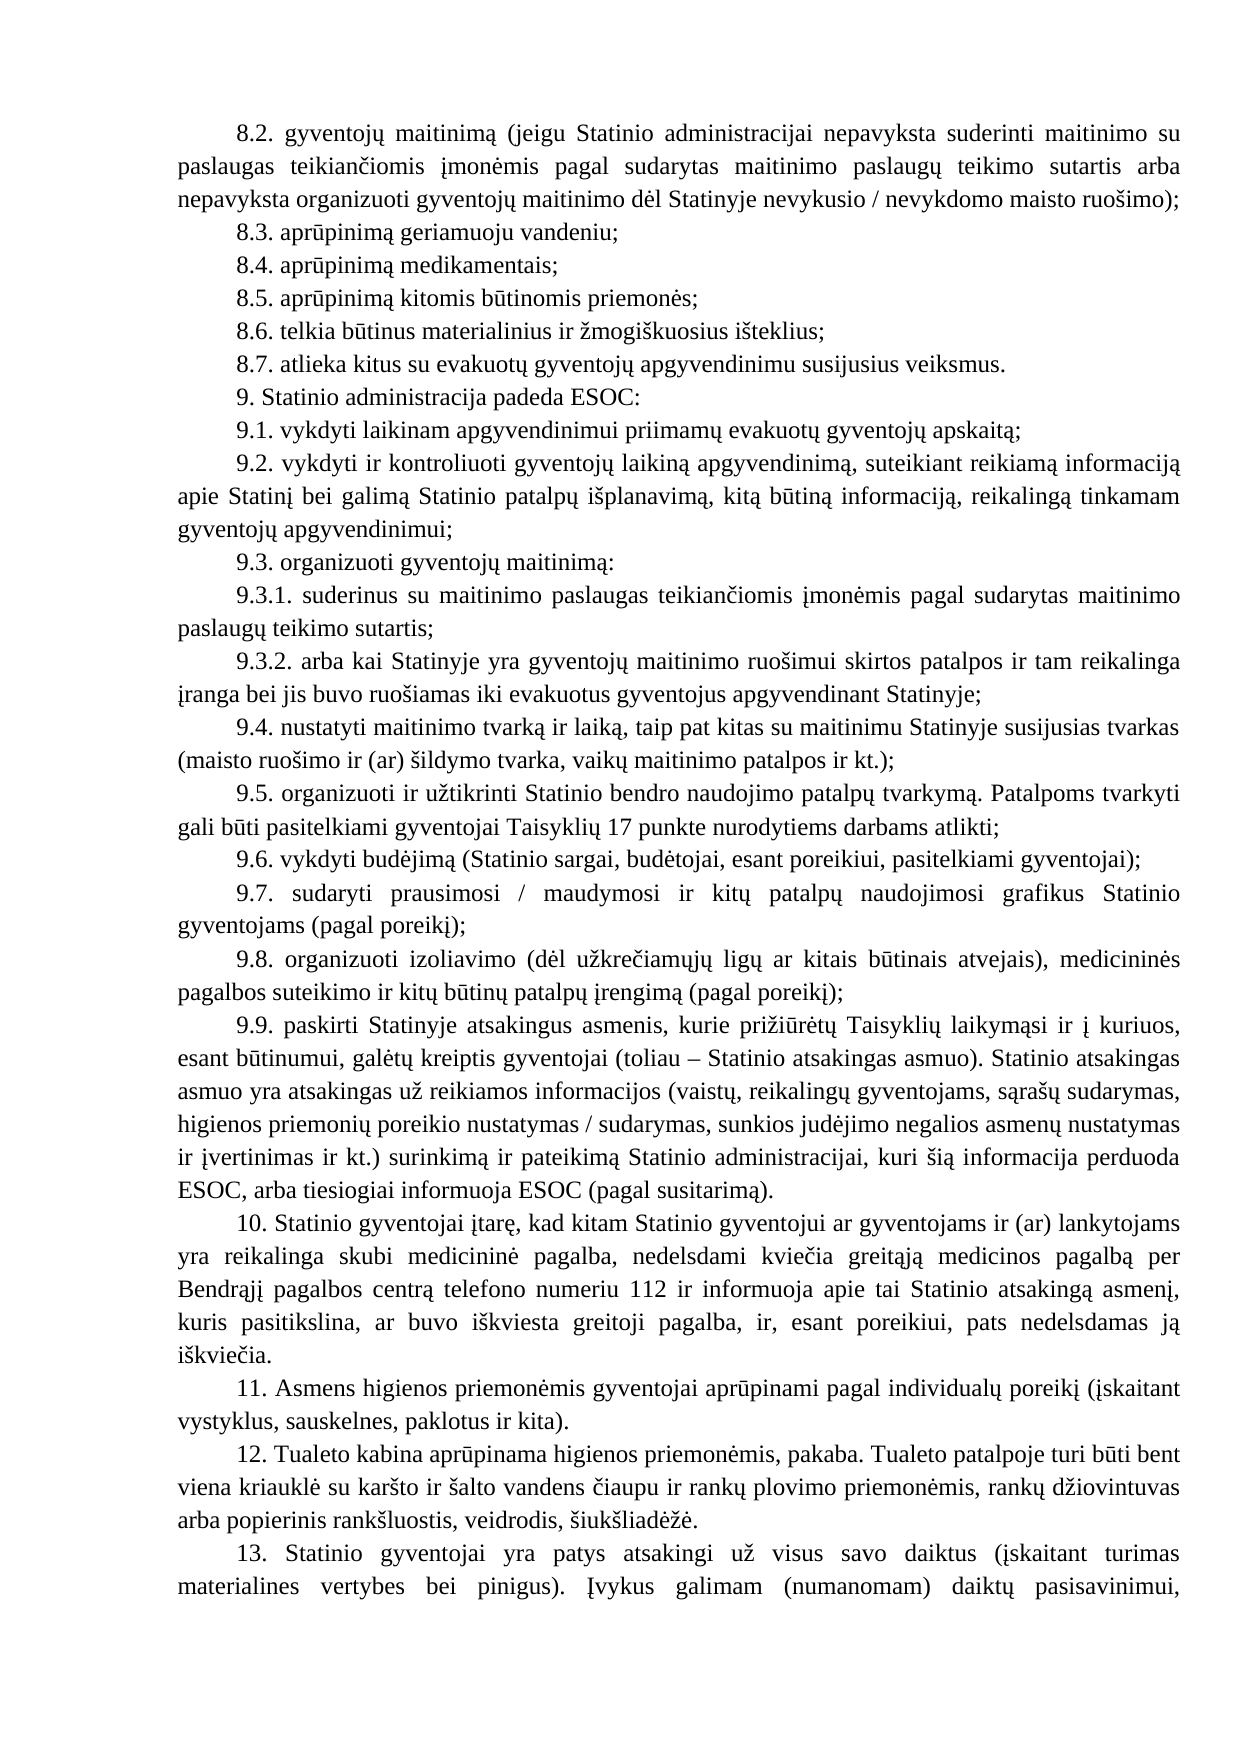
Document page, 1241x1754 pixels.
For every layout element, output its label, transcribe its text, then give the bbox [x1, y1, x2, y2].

text 8.7. atlieka kitus su evakuotų gyventojų apgyvendinimu susijusius veiksmus. [177, 349, 1181, 378]
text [177, 1538, 1181, 1600]
text 8.5. aprūpinimą kitomis būtinomis priemonės; [177, 283, 1181, 312]
text 9.3. organizuoti gyventojų maitinimą: [177, 547, 1181, 576]
text 9.1. vykdyti laikinam apgyvendinimui priimamų evakuotų gyventojų apskaitą; [177, 415, 1181, 444]
text 9.2. vykdyti ir kontroliuoti gyventojų laikiną apgyvendinimą, suteikiant reikiamą informaciją apie Statinį bei galimą Statinio patalpų išplanavimą, kitą būtiną informaciją, reikalingą tinkamam gyventojų apgyvendinimui; [177, 448, 1181, 543]
text 10. Statinio gyventojai įtarę, kad kitam Statinio gyventojui ar gyventojams ir (ar) lankytojams yra reikalinga skubi medicininė pagalba, nedelsdami kviečia greitąją medicinos pagalbą per Bendrąjį pagalbos centrą telefono numeriu 112 ir informuoja apie tai Statinio atsakingą asmenį, kuris pasitikslina, ar buvo iškviesta greitoji pagalba, ir, esant poreikiui, pats nedelsdamas ją iškviečia. [177, 1208, 1181, 1369]
text 9.9. paskirti Statinyje atsakingus asmenis, kurie prižiūrėtų Taisyklių laikymąsi ir į kuriuos, esant būtinumui, galėtų kreiptis gyventojai (toliau – Statinio atsakingas asmuo). Statinio atsakingas asmuo yra atsakingas už reikiamos informacijos (vaistų, reikalingų gyventojams, sąrašų sudarymas, higienos priemonių poreikio nustatymas / sudarymas, sunkios judėjimo negalios asmenų nustatymas ir įvertinimas ir kt.) surinkimą ir pateikimą Statinio administracijai, kuri šią informacija perduoda ESOC, arba tiesiogiai informuoja ESOC (pagal susitarimą). [177, 1010, 1181, 1203]
text 8.6. telkia būtinus materialinius ir žmogiškuosius išteklius; [177, 316, 1181, 345]
text 9.4. nustatyti maitinimo tvarką ir laiką, taip pat kitas su maitinimu Statinyje susijusias tvarkas (maisto ruošimo ir (ar) šildymo tvarka, vaikų maitinimo patalpos ir kt.); [177, 712, 1181, 774]
text 9.3.1. suderinus su maitinimo paslaugas teikiančiomis įmonėmis pagal sudarytas maitinimo paslaugų teikimo sutartis; [177, 580, 1181, 642]
text 9.6. vykdyti budėjimą (Statinio sargai, budėtojai, esant poreikiui, pasitelkiami gyventojai); [177, 844, 1181, 873]
text 9. Statinio administracija padeda ESOC: [177, 382, 1181, 411]
text 11. Asmens higienos priemonėmis gyventojai aprūpinami pagal individualų poreikį (įskaitant vystyklus, sauskelnes, paklotus ir kita). [177, 1373, 1181, 1435]
text 9.3.2. arba kai Statinyje yra gyventojų maitinimo ruošimui skirtos patalpos ir tam reikalinga įranga bei jis buvo ruošiamas iki evakuotus gyventojus apgyvendinant Statinyje; [177, 646, 1181, 708]
text 8.3. aprūpinimą geriamuoju vandeniu; [177, 217, 1181, 246]
text 9.7. sudaryti prausimosi / maudymosi ir kitų patalpų naudojimosi grafikus Statinio gyventojams (pagal poreikį); [177, 878, 1181, 939]
text 8.4. aprūpinimą medikamentais; [177, 250, 1181, 279]
text 12. Tualeto kabina aprūpinama higienos priemonėmis, pakaba. Tualeto patalpoje turi būti bent viena kriauklė su karšto ir šalto vandens čiaupu ir rankų plovimo priemonėmis, rankų džiovintuvas arba popierinis rankšluostis, veidrodis, šiukšliadėžė. [177, 1439, 1181, 1534]
text 9.8. organizuoti izoliavimo (dėl užkrečiamųjų ligų ar kitais būtinais atvejais), medicininės pagalbos suteikimo ir kitų būtinų patalpų įrengimą (pagal poreikį); [177, 944, 1181, 1005]
text 8.2. gyventojų maitinimą (jeigu Statinio administracijai nepavyksta suderinti maitinimo su paslaugas teikiančiomis įmonėmis pagal sudarytas maitinimo paslaugų teikimo sutartis arba nepavyksta organizuoti gyventojų maitinimo dėl Statinyje nevykusio / nevykdomo maisto ruošimo); [177, 118, 1181, 213]
text 9.5. organizuoti ir užtikrinti Statinio bendro naudojimo patalpų tvarkymą. Patalpoms tvarkyti gali būti pasitelkiami gyventojai Taisyklių 17 punkte nurodytiems darbams atlikti; [177, 778, 1181, 840]
